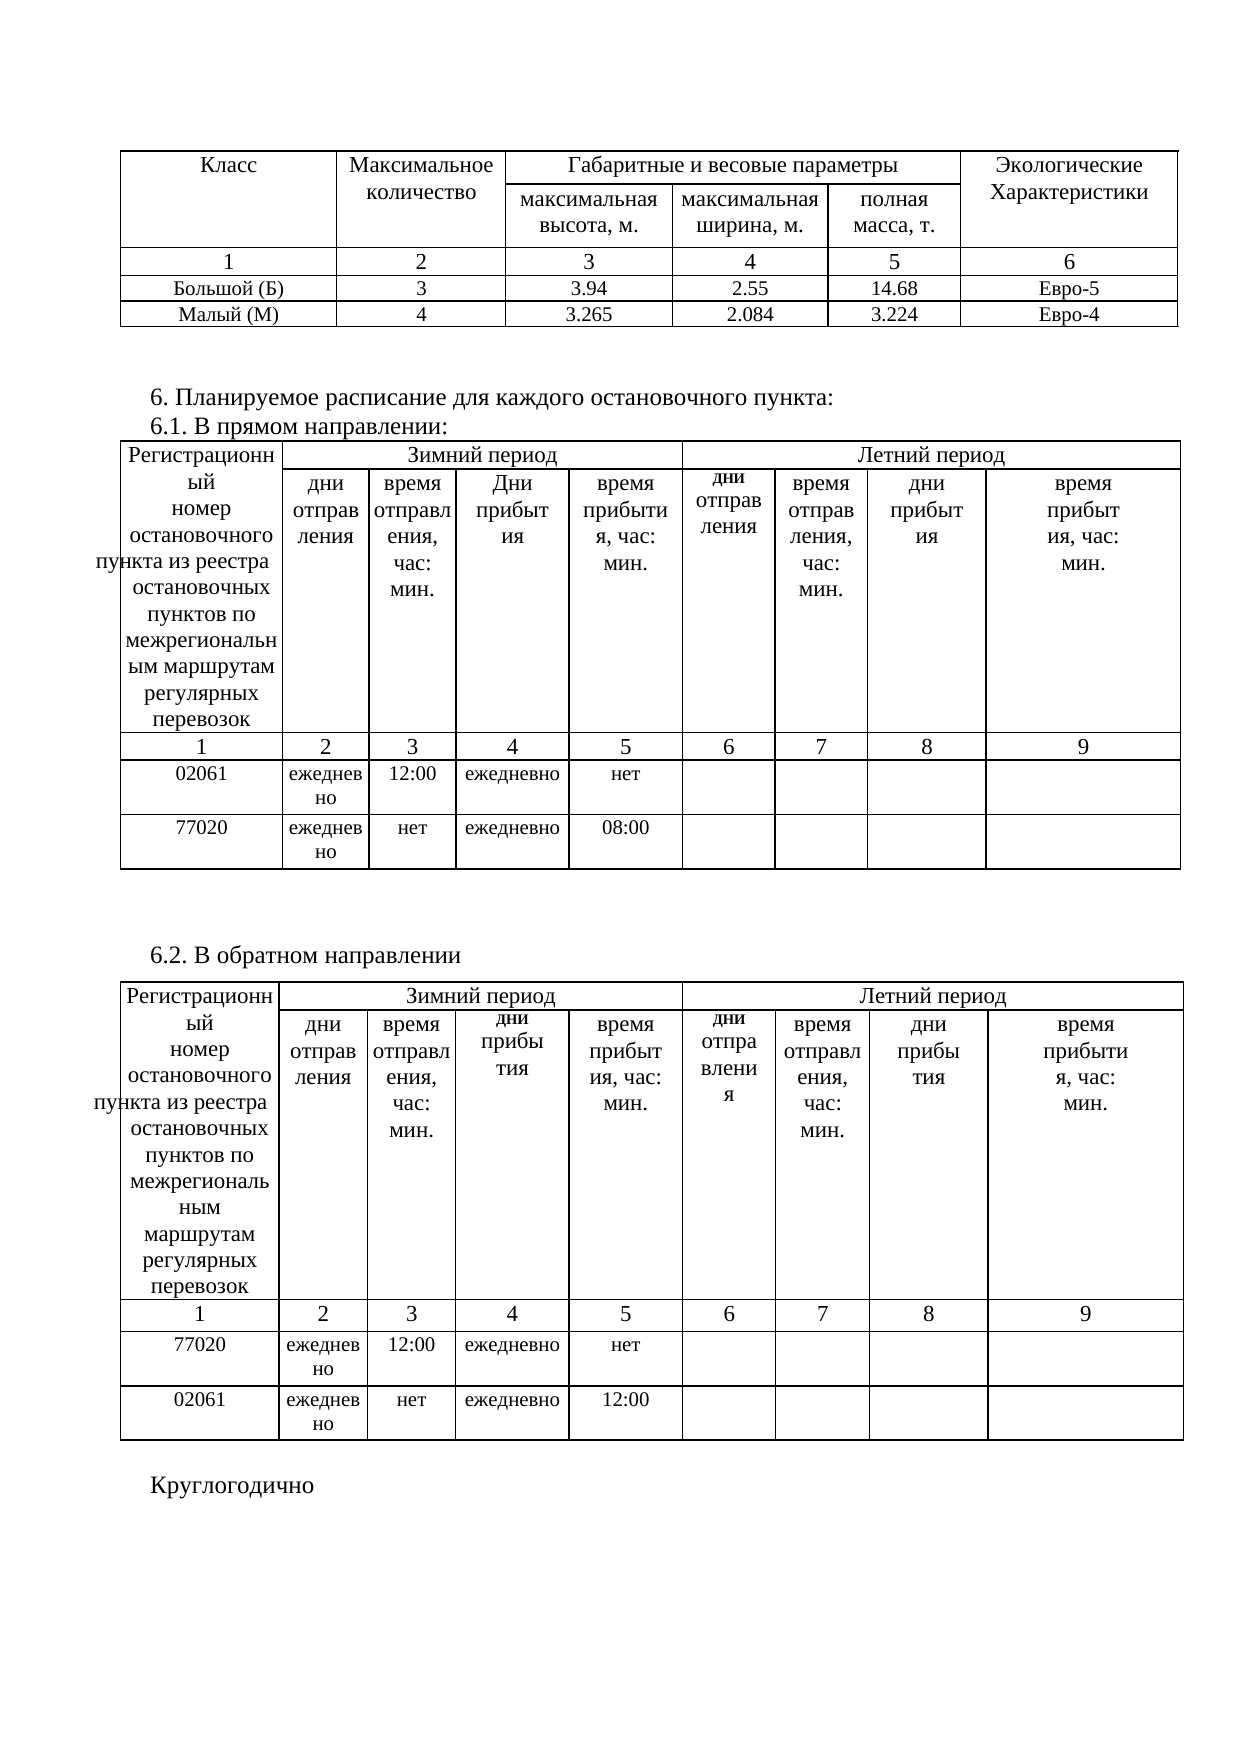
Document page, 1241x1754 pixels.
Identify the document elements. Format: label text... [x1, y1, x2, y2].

table_cell ежедневно [456, 1387, 568, 1439]
table_cell 1 [121, 733, 282, 759]
table_cell время отправ ления, час: мин. [776, 470, 867, 731]
table_cell нет [368, 1387, 455, 1439]
table_cell 4 [673, 248, 827, 274]
table_cell 3 [370, 733, 455, 759]
table_cell [776, 1387, 869, 1439]
table_cell [989, 1387, 1183, 1439]
table_cell нет [570, 1332, 682, 1385]
table_header Класс [121, 152, 336, 247]
table_cell дни отправ ления [283, 470, 368, 731]
table_cell [683, 1387, 775, 1439]
table_cell ДНИ отпра влени я [683, 1011, 775, 1299]
table_cell 3.94 [506, 276, 672, 300]
table_cell ДНИ прибы тия [456, 1011, 568, 1299]
table_cell 4 [457, 733, 568, 759]
table_cell 1 [121, 1300, 278, 1331]
table_header Зимний период [283, 442, 682, 468]
table_cell 77020 [121, 1332, 278, 1385]
table_cell 02061 [121, 1387, 278, 1439]
table_cell 8 [868, 733, 985, 759]
table_cell 5 [829, 248, 960, 274]
table_cell 6 [683, 733, 774, 759]
table_cell Большой (Б) [121, 276, 336, 300]
table_cell [987, 761, 1180, 814]
table_cell 6 [683, 1300, 775, 1331]
table_cell 2 [280, 1300, 367, 1331]
table_cell [683, 815, 774, 868]
table_cell время отправл ения, час: мин. [368, 1011, 455, 1299]
table_cell 9 [987, 733, 1180, 759]
table_cell 2.084 [673, 302, 827, 326]
table_header Регистрационный номер остановочного пункта из реестра остановочных пунктов по межрегиональным маршрутам регулярных перевозок [121, 983, 278, 1299]
table_cell 3.265 [506, 302, 672, 326]
table_cell максимальная ширина, м. [673, 185, 827, 247]
table_header Зимний период [280, 983, 682, 1009]
table_cell 3 [337, 276, 505, 300]
text 6.1. В прямом направлении: [150, 411, 1090, 440]
table_cell [868, 815, 985, 868]
table_cell 1 [121, 248, 336, 274]
table_cell 3 [506, 248, 672, 274]
table_cell время отправл ения, час: мин. [370, 470, 455, 731]
table_header Летний период [683, 983, 1183, 1009]
table_cell 6 [961, 248, 1177, 274]
table_cell нет [370, 815, 455, 868]
table_cell Малый (М) [121, 302, 336, 326]
table_cell 9 [989, 1300, 1183, 1331]
table_cell ежедневно [283, 815, 368, 868]
table_cell [989, 1332, 1183, 1385]
table_cell полная масса, т. [829, 185, 960, 247]
table_cell 14.68 [829, 276, 960, 300]
table_cell дни прибы тия [870, 1011, 987, 1299]
table_cell дни отправ ления [280, 1011, 367, 1299]
table_cell нет [570, 761, 682, 814]
table_cell дни прибыт ия [868, 470, 985, 731]
table_cell ежедневно [457, 815, 568, 868]
table_cell ДНИ отправ ления [683, 470, 774, 731]
table_cell 02061 [121, 761, 282, 814]
table_cell ежедневно [283, 761, 368, 814]
table_cell 3 [368, 1300, 455, 1331]
text 6.2. В обратном направлении [150, 940, 1090, 968]
table_cell 2.55 [673, 276, 827, 300]
table_cell [776, 1332, 869, 1385]
text 6. Планируемое расписание для каждого остановочного пункта: [150, 382, 1090, 411]
table_cell ежедневно [280, 1332, 367, 1385]
table_cell 8 [870, 1300, 987, 1331]
table_header Регистрационный номер остановочного пункта из реестра остановочных пунктов по межрегиональным маршрутам регулярных перевозок [121, 442, 282, 731]
table_cell 12:00 [370, 761, 455, 814]
table_cell Евро-5 [961, 276, 1177, 300]
table_cell время отправл ения, час: мин. [776, 1011, 869, 1299]
table_cell ежедневно [456, 1332, 568, 1385]
table_cell 5 [570, 1300, 682, 1331]
table_cell [870, 1387, 987, 1439]
table_cell ежедневно [457, 761, 568, 814]
table_header Габаритные и весовые параметры [506, 152, 960, 183]
table_cell время прибыт ия, час: мин. [987, 470, 1180, 731]
table_cell 4 [337, 302, 505, 326]
table_cell 77020 [121, 815, 282, 868]
table_cell Дни прибыт ия [457, 470, 568, 731]
table_header Максимальное количество [337, 152, 505, 247]
table_cell время прибыт ия, час: мин. [570, 1011, 682, 1299]
table_cell [776, 815, 867, 868]
table_cell 5 [570, 733, 682, 759]
table_cell 7 [776, 1300, 869, 1331]
table_cell время прибыти я, час: мин. [570, 470, 682, 731]
table_cell 12:00 [368, 1332, 455, 1385]
text Круглогодично [150, 1470, 1090, 1498]
table_cell 2 [337, 248, 505, 274]
table_cell [683, 761, 774, 814]
table_cell 4 [456, 1300, 568, 1331]
table_cell [870, 1332, 987, 1385]
table_cell 08:00 [570, 815, 682, 868]
table_header Экологические Характеристики [961, 152, 1177, 247]
table_cell 7 [776, 733, 867, 759]
table_cell время прибыти я, час: мин. [989, 1011, 1183, 1299]
table_cell [683, 1332, 775, 1385]
table_cell ежедневно [280, 1387, 367, 1439]
table_cell 2 [283, 733, 368, 759]
table_cell максимальная высота, м. [506, 185, 672, 247]
table_cell 3.224 [829, 302, 960, 326]
table_cell [776, 761, 867, 814]
table_cell Евро-4 [961, 302, 1177, 326]
table_header Летний период [683, 442, 1180, 468]
table_cell [868, 761, 985, 814]
table_cell [987, 815, 1180, 868]
table_cell 12:00 [570, 1387, 682, 1439]
